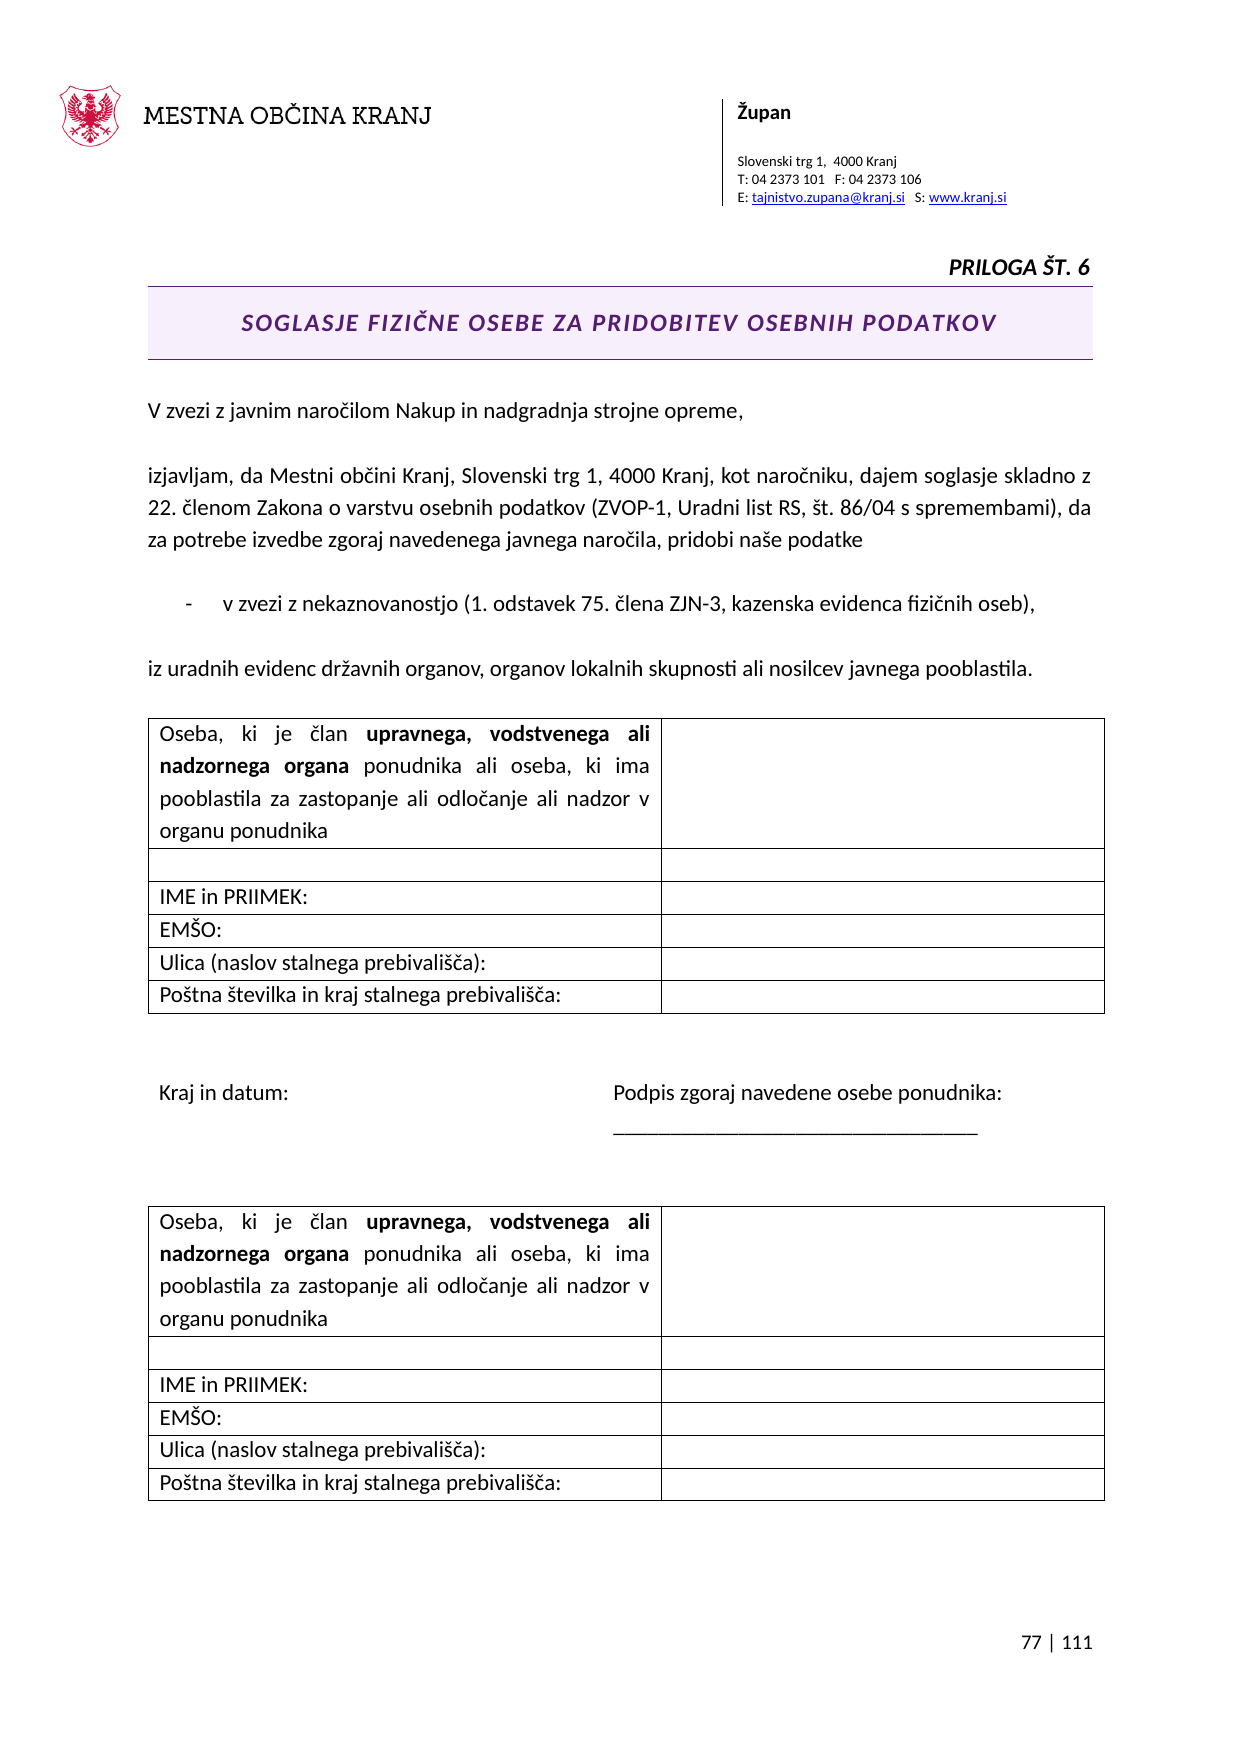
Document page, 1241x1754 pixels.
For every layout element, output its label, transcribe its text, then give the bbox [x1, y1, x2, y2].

text PRILOGA ŠT. 6 [148, 252, 1092, 281]
table_cell [662, 1370, 1104, 1402]
table_cell [662, 1469, 1104, 1500]
table_cell [662, 849, 1104, 881]
table_cell [662, 915, 1104, 947]
table_cell EMŠO: [149, 1403, 661, 1434]
table_header Kraj in datum: [148, 1078, 602, 1142]
table_cell [662, 1403, 1104, 1434]
table_cell Ulica (naslov stalnega prebivališča): [149, 1436, 661, 1467]
table_cell EMŠO: [149, 915, 661, 947]
table_cell [662, 948, 1104, 979]
table_cell [662, 981, 1104, 1012]
text V zvezi z javnim naročilom , [148, 396, 1093, 424]
table_header [662, 719, 1104, 848]
table_cell Ulica (naslov stalnega prebivališča): [149, 948, 661, 979]
table_cell [662, 1337, 1104, 1369]
text SOGLASJE FIZIČNE OSEBE ZA PRIDOBITEV OSEBNIH PODATKOV [148, 287, 1093, 359]
table_header Podpis zgoraj navedene osebe ponudnika: ________________________________ [602, 1078, 1056, 1142]
table_cell Poštna številka in kraj stalnega prebivališča: [149, 1469, 661, 1500]
table_cell IME in PRIIMEK: [149, 882, 661, 914]
table_cell Poštna številka in kraj stalnega prebivališča: [149, 981, 661, 1012]
table_cell [662, 882, 1104, 914]
list v zvezi z nekaznovanostjo (1. odstavek 75. člena ZJN-3, kazenska evidenca fizičnih oseb), [185, 589, 1093, 618]
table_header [149, 1207, 661, 1336]
table_cell IME in PRIIMEK: [149, 1370, 661, 1402]
table_cell [662, 1436, 1104, 1467]
table_header [662, 1207, 1104, 1336]
table_cell [149, 849, 661, 881]
text izjavljam, da Mestni občini Kranj, Slovenski trg 1, 4000 Kranj, kot naročniku, dajem soglasje skladno z 22. členom Zakona o varstvu osebnih podatkov (ZVOP-1, Uradni list RS, št. 86/04 s spremembami), da za potrebe izvedbe zgoraj navedenega javnega naročila, pridobi naše podatke [148, 461, 1093, 553]
text iz uradnih evidenc državnih organov, organov lokalnih skupnosti ali nosilcev javnega pooblastila. [148, 654, 1093, 682]
table_cell [149, 1337, 661, 1369]
